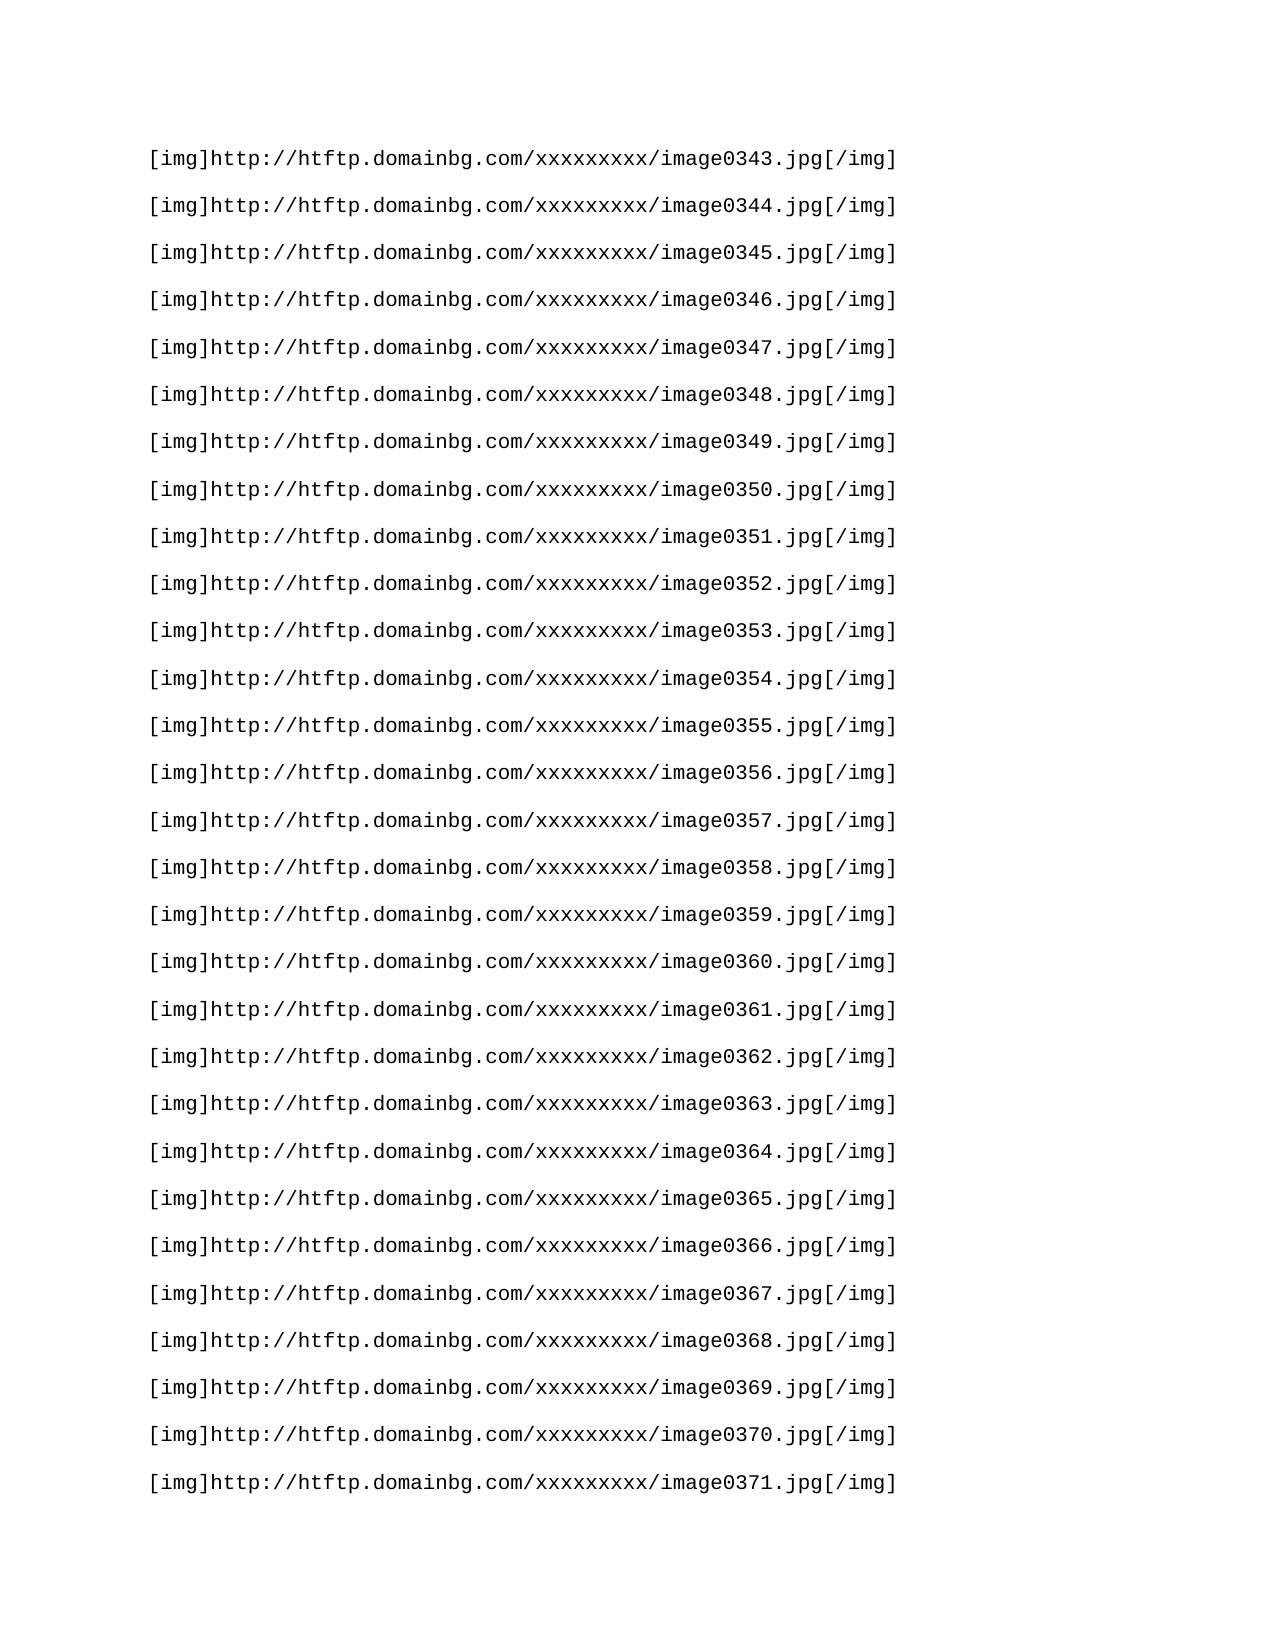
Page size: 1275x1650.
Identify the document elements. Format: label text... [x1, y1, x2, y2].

text [img]http://htftp.domainbg.com/xxxxxxxxx/image0345.jpg[/img] [148, 242, 1127, 266]
text [img]http://htftp.domainbg.com/xxxxxxxxx/image0365.jpg[/img] [148, 1188, 1127, 1212]
text [img]http://htftp.domainbg.com/xxxxxxxxx/image0354.jpg[/img] [148, 668, 1127, 691]
text [img]http://htftp.domainbg.com/xxxxxxxxx/image0364.jpg[/img] [148, 1141, 1127, 1164]
text [img]http://htftp.domainbg.com/xxxxxxxxx/image0353.jpg[/img] [148, 621, 1127, 644]
text [img]http://htftp.domainbg.com/xxxxxxxxx/image0347.jpg[/img] [148, 337, 1127, 360]
text [img]http://htftp.domainbg.com/xxxxxxxxx/image0344.jpg[/img] [148, 195, 1127, 218]
text [img]http://htftp.domainbg.com/xxxxxxxxx/image0343.jpg[/img] [148, 148, 1127, 171]
text [img]http://htftp.domainbg.com/xxxxxxxxx/image0370.jpg[/img] [148, 1424, 1127, 1448]
text [img]http://htftp.domainbg.com/xxxxxxxxx/image0349.jpg[/img] [148, 431, 1127, 455]
text [img]http://htftp.domainbg.com/xxxxxxxxx/image0360.jpg[/img] [148, 952, 1127, 975]
text [img]http://htftp.domainbg.com/xxxxxxxxx/image0367.jpg[/img] [148, 1283, 1127, 1306]
text [img]http://htftp.domainbg.com/xxxxxxxxx/image0359.jpg[/img] [148, 904, 1127, 928]
text [img]http://htftp.domainbg.com/xxxxxxxxx/image0357.jpg[/img] [148, 810, 1127, 833]
text [img]http://htftp.domainbg.com/xxxxxxxxx/image0351.jpg[/img] [148, 526, 1127, 549]
text [img]http://htftp.domainbg.com/xxxxxxxxx/image0366.jpg[/img] [148, 1235, 1127, 1259]
text [img]http://htftp.domainbg.com/xxxxxxxxx/image0355.jpg[/img] [148, 715, 1127, 739]
text [img]http://htftp.domainbg.com/xxxxxxxxx/image0361.jpg[/img] [148, 999, 1127, 1022]
text [img]http://htftp.domainbg.com/xxxxxxxxx/image0362.jpg[/img] [148, 1046, 1127, 1070]
text [img]http://htftp.domainbg.com/xxxxxxxxx/image0350.jpg[/img] [148, 479, 1127, 502]
text [img]http://htftp.domainbg.com/xxxxxxxxx/image0371.jpg[/img] [148, 1472, 1127, 1495]
text [img]http://htftp.domainbg.com/xxxxxxxxx/image0363.jpg[/img] [148, 1093, 1127, 1117]
text [img]http://htftp.domainbg.com/xxxxxxxxx/image0368.jpg[/img] [148, 1330, 1127, 1353]
text [img]http://htftp.domainbg.com/xxxxxxxxx/image0356.jpg[/img] [148, 762, 1127, 786]
text [img]http://htftp.domainbg.com/xxxxxxxxx/image0358.jpg[/img] [148, 857, 1127, 881]
text [img]http://htftp.domainbg.com/xxxxxxxxx/image0346.jpg[/img] [148, 289, 1127, 313]
text [img]http://htftp.domainbg.com/xxxxxxxxx/image0348.jpg[/img] [148, 384, 1127, 408]
text [img]http://htftp.domainbg.com/xxxxxxxxx/image0369.jpg[/img] [148, 1377, 1127, 1401]
text [img]http://htftp.domainbg.com/xxxxxxxxx/image0352.jpg[/img] [148, 573, 1127, 597]
